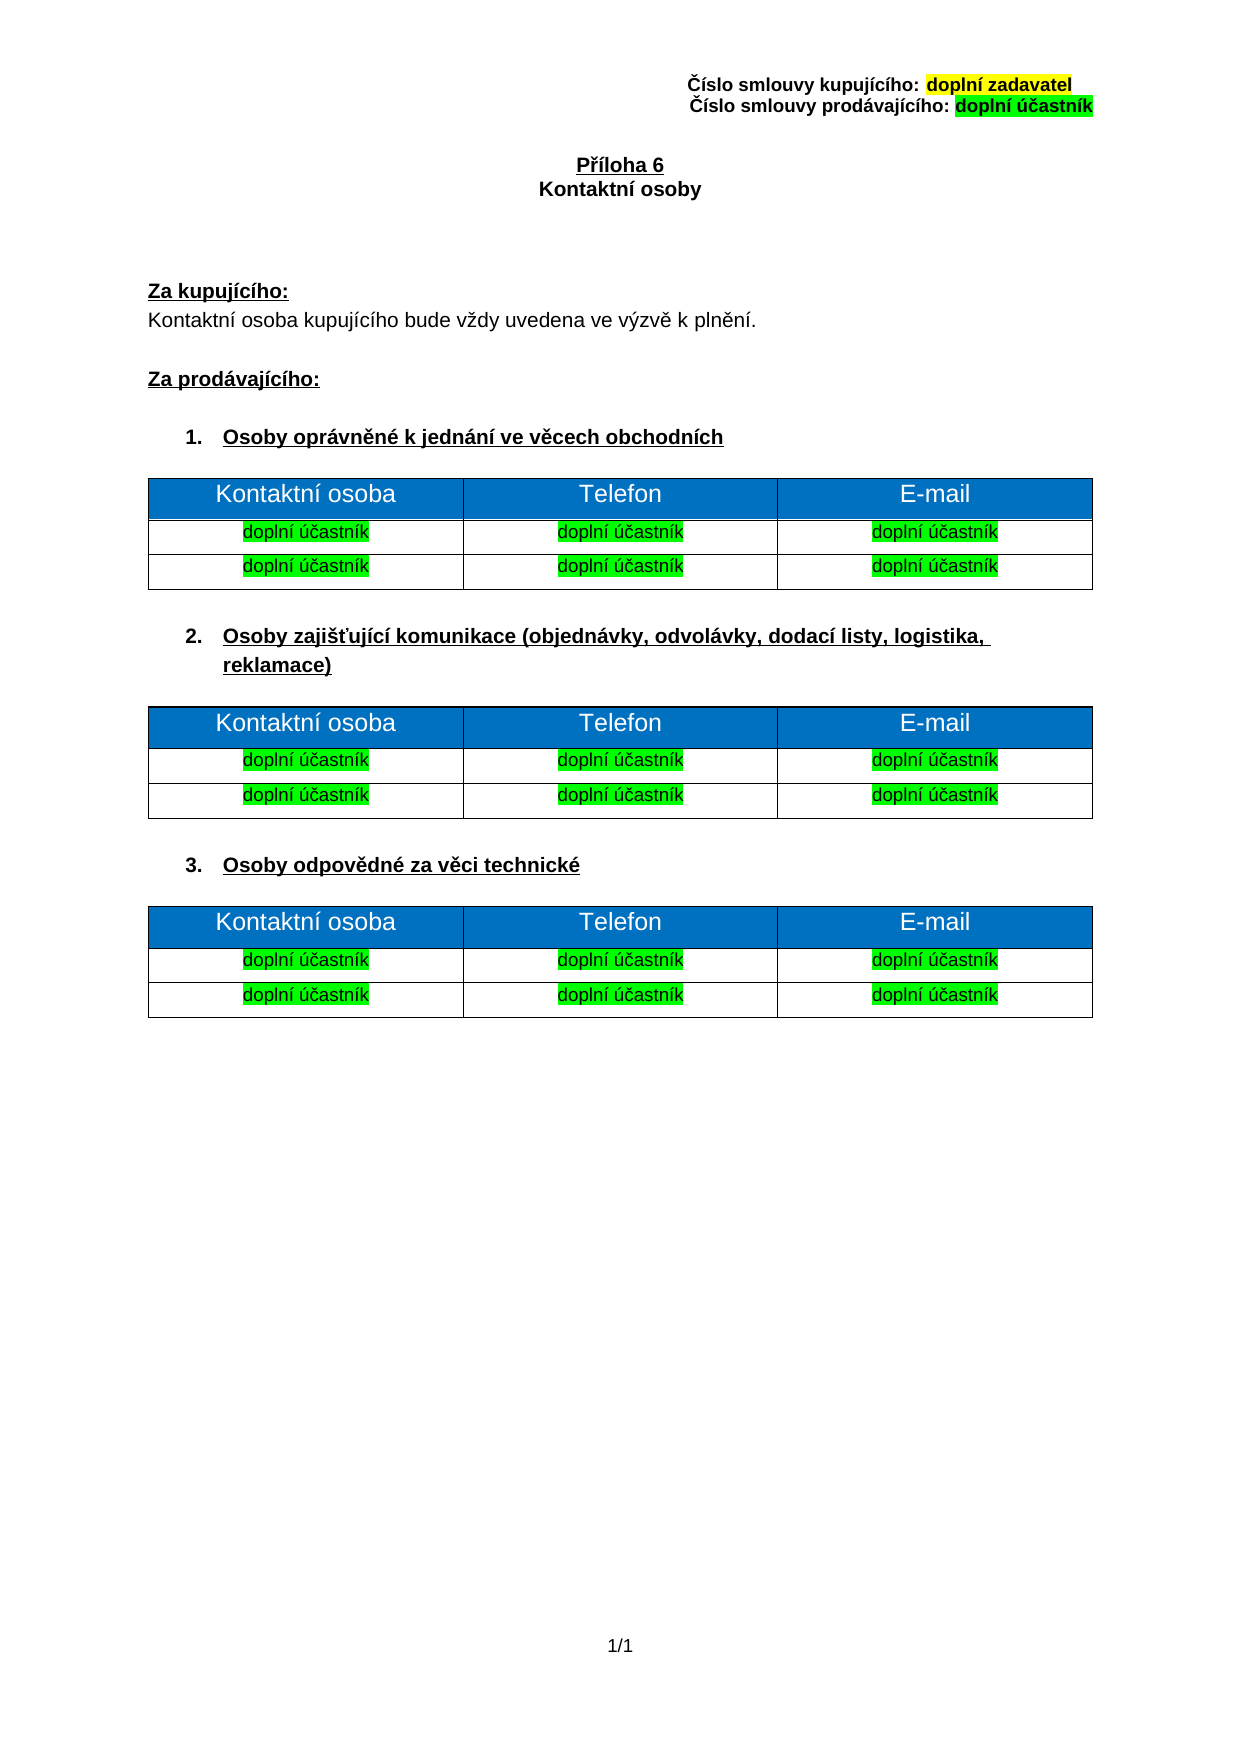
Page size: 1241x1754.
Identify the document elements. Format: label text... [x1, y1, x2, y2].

table_header E-mail [778, 479, 1092, 519]
table_cell doplní účastník [464, 555, 777, 589]
list Osoby zajišťující komunikace (objednávky, odvolávky, dodací listy, logistika, reklamace) [185, 619, 1093, 677]
table_cell doplní účastník [464, 521, 777, 554]
table_cell doplní účastník [464, 784, 777, 817]
table_header Telefon [464, 907, 777, 948]
table_header Telefon [464, 708, 777, 748]
table_cell doplní účastník [149, 784, 463, 817]
table_header E-mail [778, 907, 1092, 948]
table_header Kontaktní osoba [149, 708, 463, 748]
table_cell doplní účastník [464, 983, 777, 1017]
table_header Telefon [464, 479, 777, 519]
table_cell doplní účastník [464, 949, 777, 982]
table_cell doplní účastník [149, 949, 463, 982]
table_cell doplní účastník [778, 521, 1092, 554]
table_header E-mail [778, 708, 1092, 748]
list Osoby oprávněné k jednání ve věcech obchodních [185, 419, 1093, 449]
text Kontaktní osoby [148, 177, 1093, 201]
table_cell doplní účastník [149, 555, 463, 589]
table_cell doplní účastník [778, 983, 1092, 1017]
table_cell doplní účastník [778, 749, 1092, 783]
table_cell doplní účastník [149, 749, 463, 783]
table_cell doplní účastník [464, 749, 777, 783]
list Osoby odpovědné za věci technické [185, 848, 1093, 877]
table_cell doplní účastník [778, 949, 1092, 982]
table_cell doplní účastník [149, 983, 463, 1017]
text Kontaktní osoba kupujícího bude vždy uvedena ve výzvě k plnění. [148, 303, 1093, 332]
table_header Kontaktní osoba [149, 907, 463, 948]
text Za kupujícího: [148, 274, 1093, 303]
table_cell doplní účastník [778, 555, 1092, 589]
table_cell doplní účastník [778, 784, 1092, 817]
table_cell doplní účastník [149, 521, 463, 554]
text Příloha 6 [148, 148, 1093, 177]
text Za prodávajícího: [148, 361, 1093, 390]
table_header Kontaktní osoba [149, 479, 463, 519]
